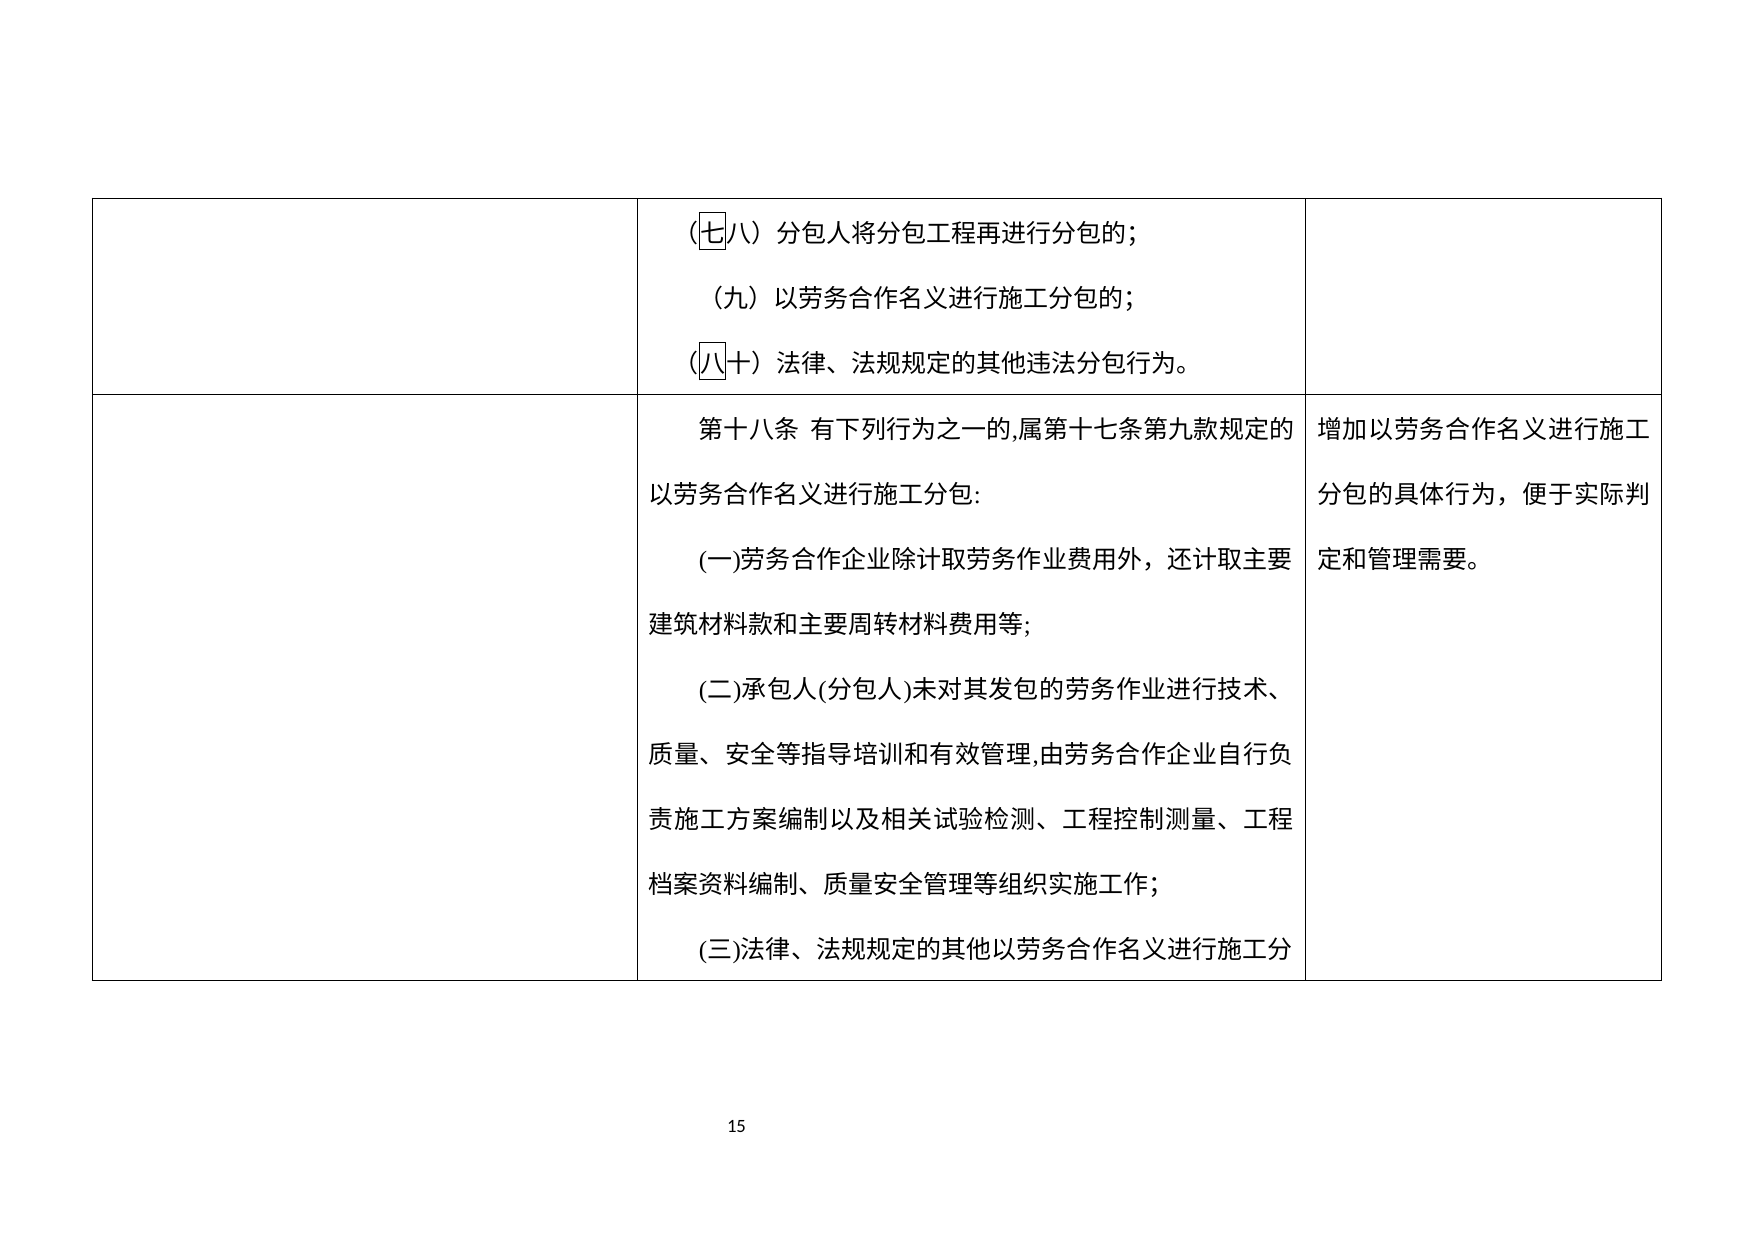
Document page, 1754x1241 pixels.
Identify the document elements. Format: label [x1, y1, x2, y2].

table_cell [1306, 199, 1661, 394]
table_cell [1306, 395, 1661, 980]
table_cell [93, 395, 637, 980]
table_cell [638, 395, 1305, 980]
table_cell [638, 199, 1305, 394]
table_cell [93, 199, 637, 394]
